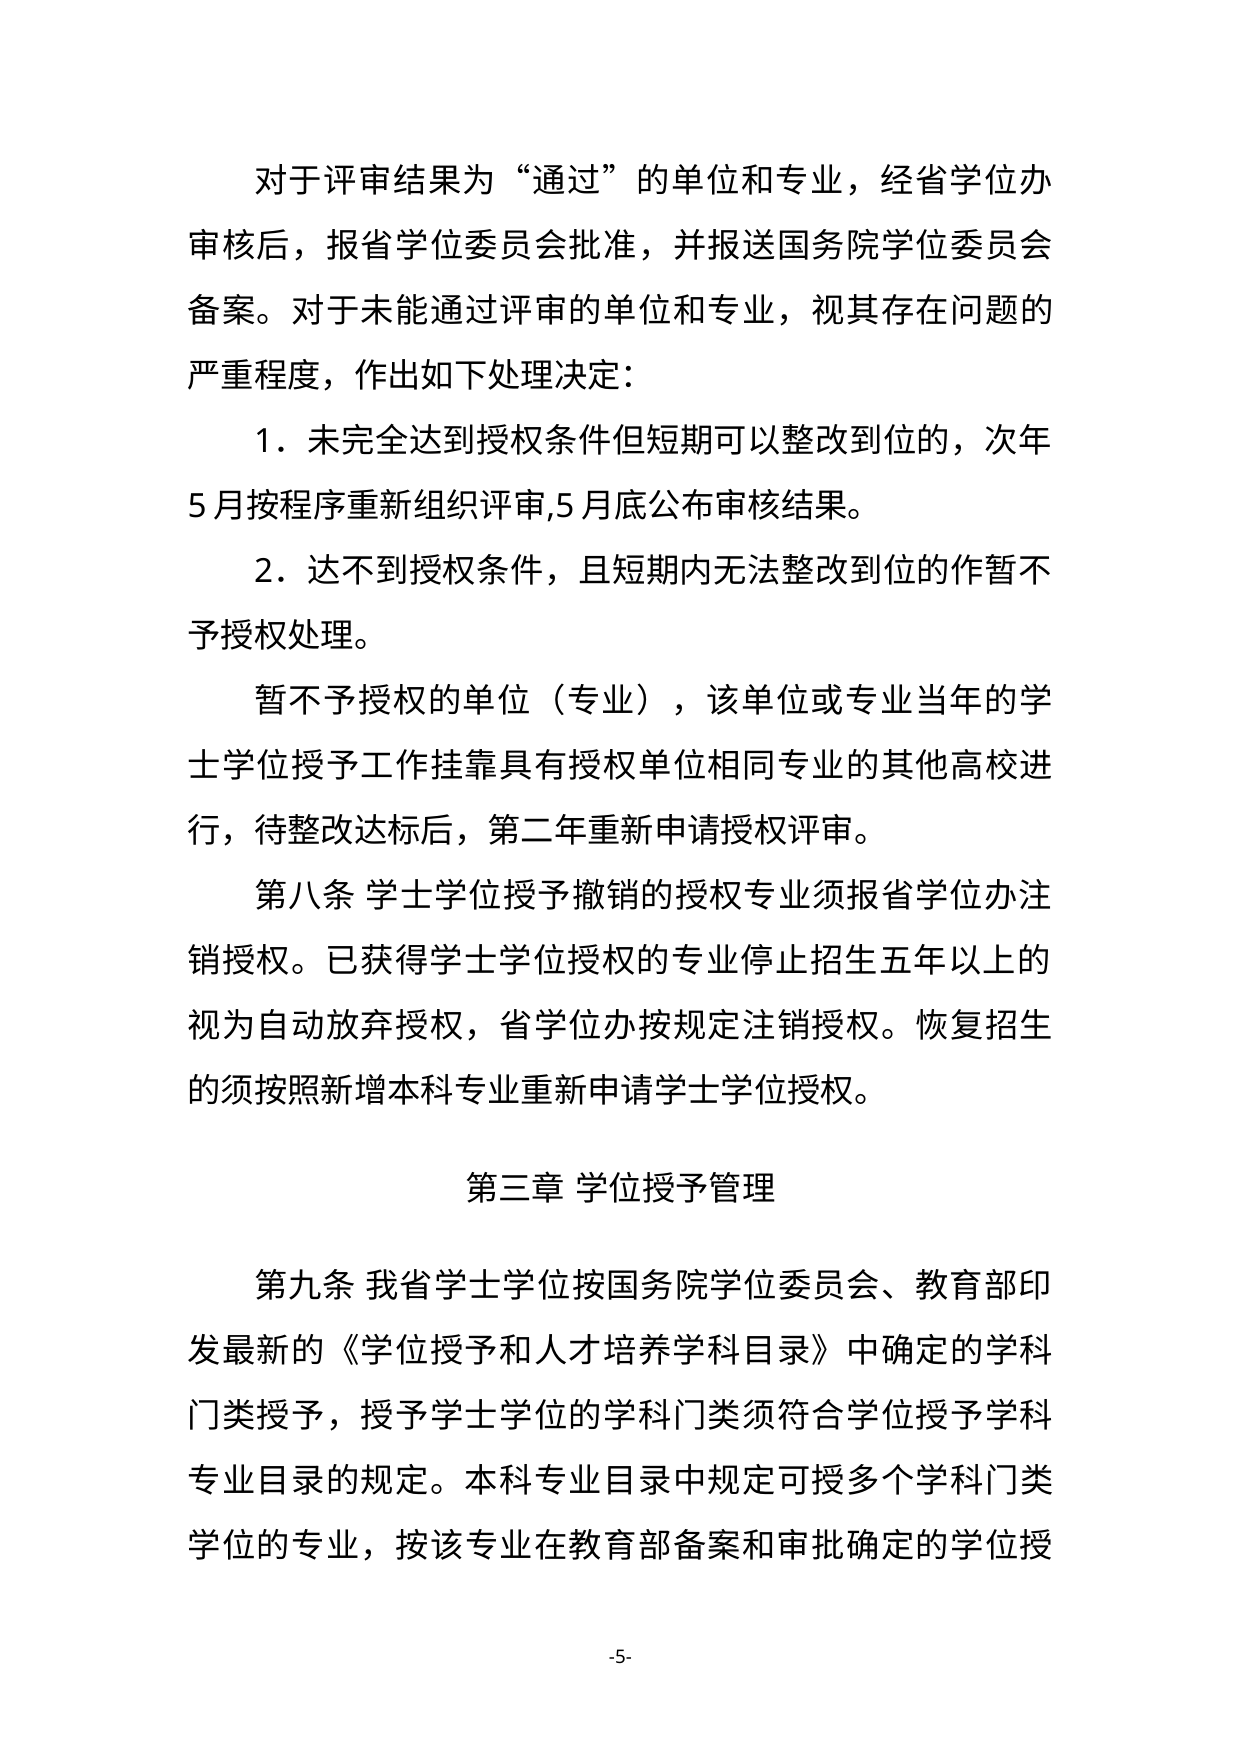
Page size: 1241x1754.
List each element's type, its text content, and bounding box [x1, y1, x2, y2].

text 2．达不到授权条件，且短期内无法整改到位的作暂不予授权处理。 [187, 536, 1053, 666]
text 1．未完全达到授权条件但短期可以整改到位的，次年5月按程序重新组织评审,5月底公布审核结果。 [187, 406, 1053, 536]
text 第八条 学士学位授予撤销的授权专业须报省学位办注销授权。已获得学士学位授权的专业停止招生五年以上的，视为自动放弃授权，省学位办按规定注销授权。恢复招生的须按照新增本科专业重新申请学士学位授权。 [187, 861, 1053, 1121]
text 暂不予授权的单位（专业），该单位或专业当年的学士学位授予工作挂靠具有授权单位相同专业的其他高校进行，待整改达标后，第二年重新申请授权评审。 [187, 666, 1053, 861]
text 对于评审结果为“通过”的单位和专业，经省学位办审核后，报省学位委员会批准，并报送国务院学位委员会备案。对于未能通过评审的单位和专业，视其存在问题的严重程度，作出如下处理决定： [187, 146, 1053, 406]
list 学位授予管理 [187, 1153, 1053, 1218]
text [187, 1251, 1053, 1576]
